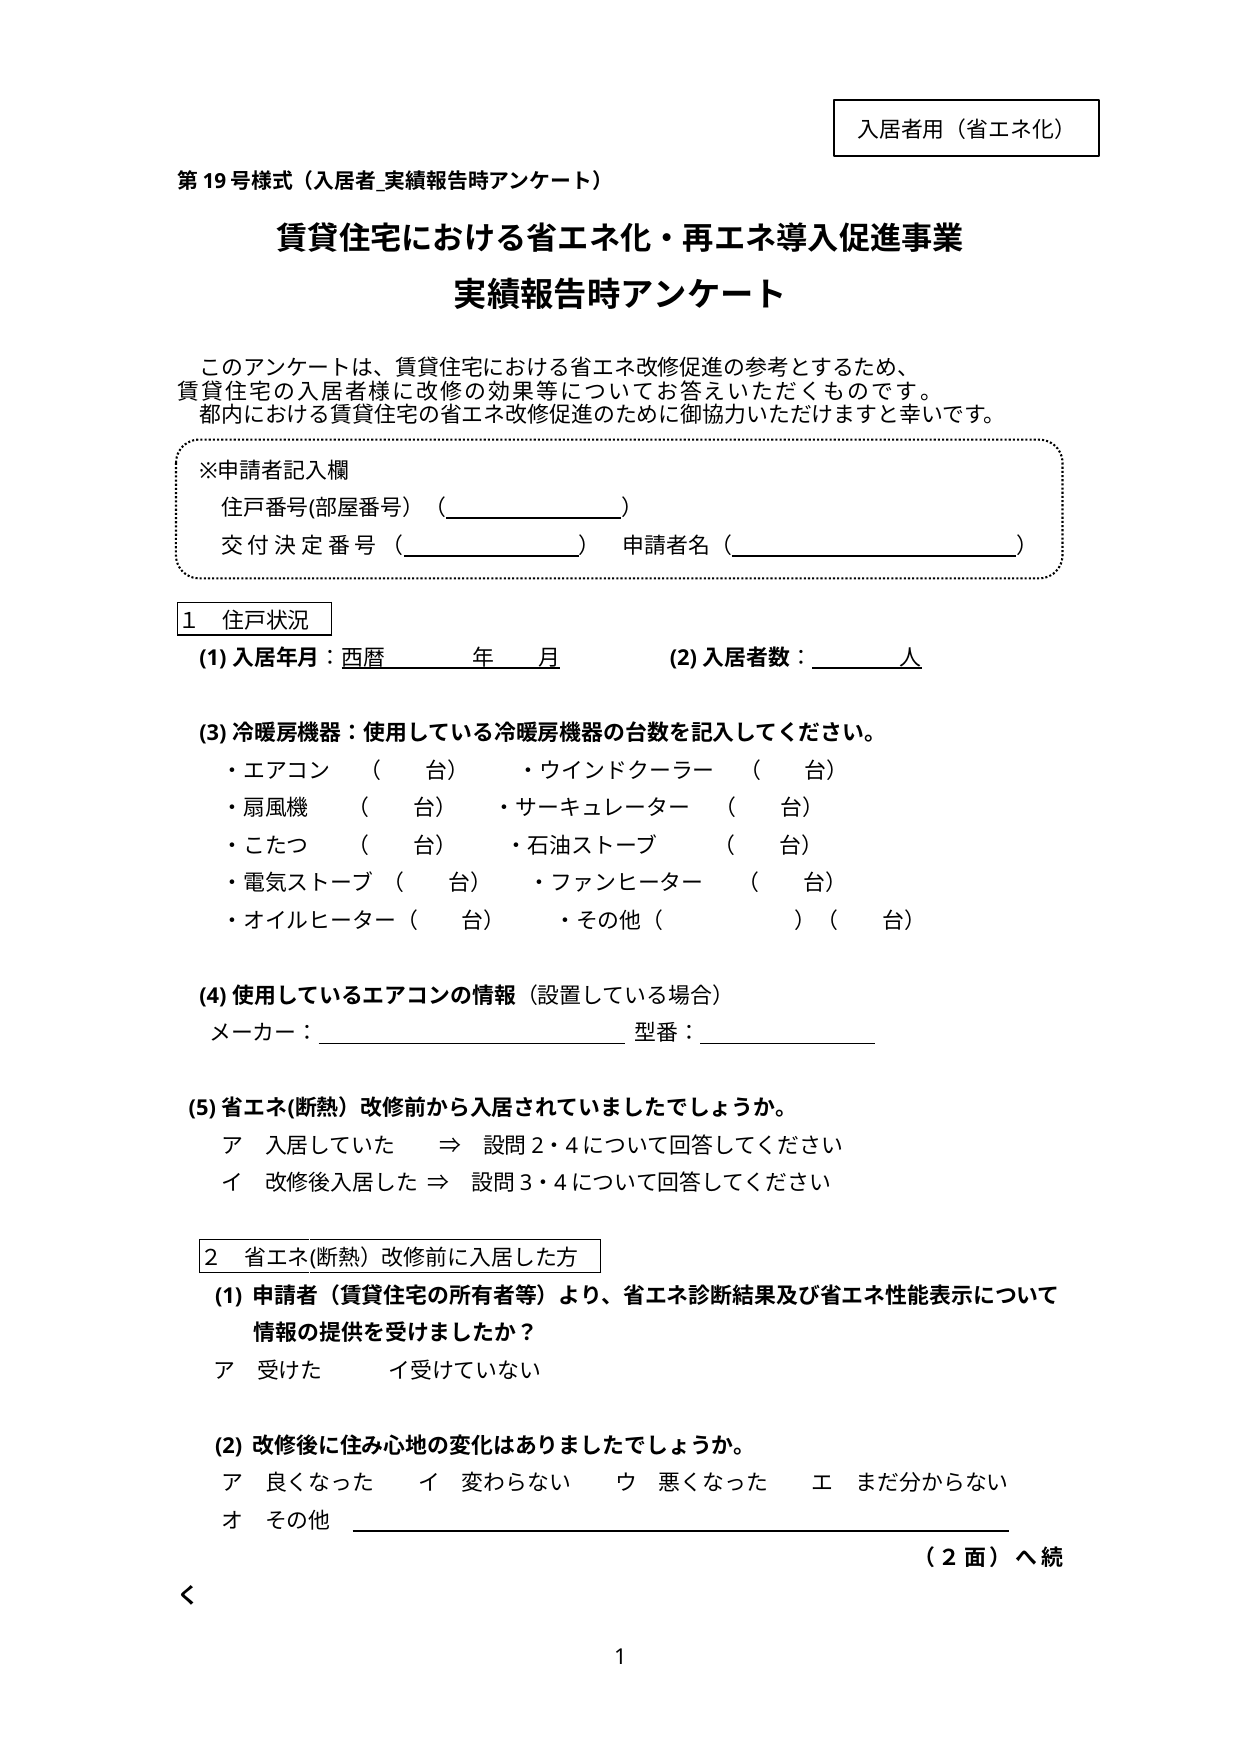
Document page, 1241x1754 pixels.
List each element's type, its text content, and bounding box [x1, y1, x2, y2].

text メーカー： 型番： [177, 1012, 1063, 1050]
text １ 住戸状況 [177, 600, 1063, 637]
text 実績報告時アンケート [177, 273, 1063, 315]
text ・エアコン （ 台） ・ウインドクーラー （ 台） [177, 750, 1063, 787]
text (4) 使用しているエアコンの情報（設置している場合） [177, 975, 1063, 1012]
text このアンケートは、賃貸住宅における省エネ改修促進の参考とするため、 [177, 356, 1063, 380]
text ・電気ストーブ （ 台） ・ファンヒーター （ 台） [177, 862, 1063, 900]
text 住戸番号(部屋番号）（ ） [177, 487, 1063, 525]
text 賃貸住宅の入居者様に改修の効果等についてお答えいただくものです。 [177, 380, 1063, 404]
list ア 良くなった イ 変わらない ウ 悪くなった エ まだ分からない [177, 1462, 1063, 1500]
text 都内における賃貸住宅の省エネ改修促進のために御協力いただけますと幸いです。 [177, 404, 1063, 428]
list 申請者（賃貸住宅の所有者等）より、省エネ診断結果及び省エネ性能表示について [215, 1275, 1063, 1312]
text 情報の提供を受けましたか？ [177, 1312, 1063, 1350]
text ※申請者記入欄 [177, 450, 1063, 487]
text (5) 省エネ(断熱）改修前から入居されていましたでしょうか。 [177, 1087, 1063, 1125]
text (1) 入居年月：西暦 年 月 (2) 入居者数： 人 [177, 637, 1063, 675]
text ア 入居していた ⇒ 設問2・4について回答してください [177, 1125, 1063, 1162]
text ・オイルヒーター（ 台） ・その他（ ）（ 台） [177, 900, 1063, 937]
text 交 付 決 定 番 号 （ ） 申請者名（ ） [177, 525, 1063, 562]
text 賃貸住宅における省エネ化・再エネ導入促進事業 [177, 198, 1063, 273]
text ・こたつ （ 台） ・石油ストーブ （ 台） [177, 825, 1063, 862]
text （２面）へ続く [177, 1537, 1063, 1612]
text ２ 省エネ(断熱）改修前に入居した方 [177, 1237, 1063, 1275]
text イ 改修後入居した ⇒ 設問3・4について回答してください [177, 1162, 1063, 1200]
list 改修後に住み心地の変化はありましたでしょうか。 [215, 1425, 1063, 1462]
text ア 受けた イ受けていない [169, 1350, 1063, 1387]
text (3) 冷暖房機器：使用している冷暖房機器の台数を記入してください。 [177, 712, 1063, 750]
text ・扇風機 （ 台） ・サーキュレーター （ 台） [177, 787, 1063, 825]
text オ その他 [177, 1500, 1063, 1537]
text 第19号様式（入居者_実績報告時アンケート） [177, 161, 1063, 198]
